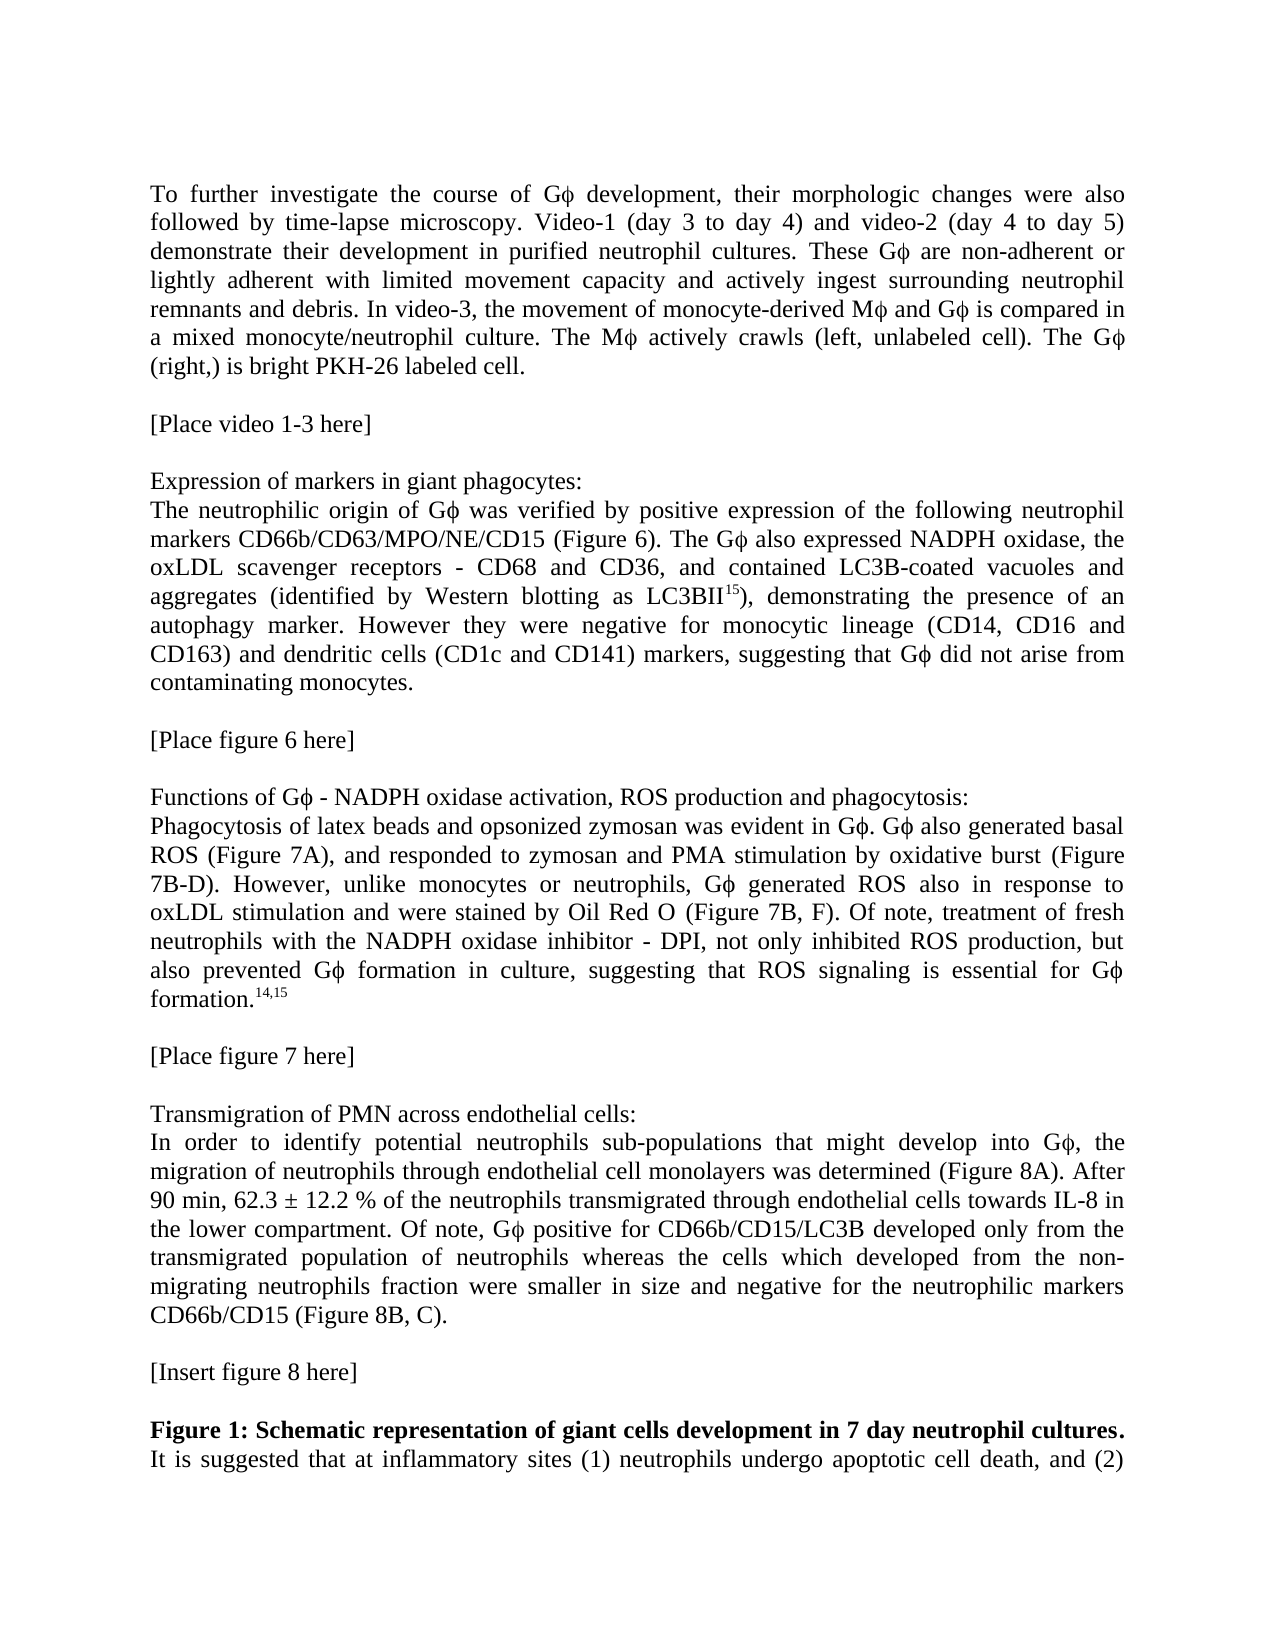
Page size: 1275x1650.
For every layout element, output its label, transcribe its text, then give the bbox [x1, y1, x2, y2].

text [150, 1415, 1125, 1472]
text To further investigate the course of G development, their morphologic changes were also followed by time-lapse microscopy. Video-1 (day 3 to day 4) and video-2 (day 4 to day 5) demonstrate their development in purified neutrophil cultures. These G are non-adherent or lightly adherent with limited movement capacity and actively ingest surrounding neutrophil remnants and debris. In video-3, the movement of monocyte-derived M and G is compared in a mixed monocyte/neutrophil culture. The M actively crawls (left, unlabeled cell). The G (right,) is bright PKH-26 labeled cell. [150, 179, 1125, 380]
text [Place video 1-3 here] [150, 409, 1125, 437]
text [Place figure 6 here] [150, 725, 1125, 754]
text Functions of Gϕ - NADPH oxidase activation, ROS production and phagocytosis: [150, 782, 1125, 811]
text Phagocytosis of latex beads and opsonized zymosan was evident in Gϕ. Gϕ also generated basal ROS (Figure 7A), and responded to zymosan and PMA stimulation by oxidative burst (Figure 7B-D). However, unlike monocytes or neutrophils, Gϕ generated ROS also in response to oxLDL stimulation and were stained by Oil Red O (Figure 7B, F). Of note, treatment of fresh neutrophils with the NADPH oxidase inhibitor - DPI, not only inhibited ROS production, but also prevented Gϕ formation in culture, suggesting that ROS signaling is essential for Gϕ formation.14,15 [150, 811, 1125, 1012]
text The neutrophilic origin of Gϕ was verified by positive expression of the following neutrophil markers CD66b/CD63/MPO/NE/CD15 (Figure 6). The G also expressed NADPH oxidase, the oxLDL scavenger receptors - CD68 and CD36, and contained LC3B-coated vacuoles and aggregates (identified by Western blotting as LC3BII15), demonstrating the presence of an autophagy marker. However they were negative for monocytic lineage (CD14, CD16 and CD163) and dendritic cells (CD1c and CD141) markers, suggesting that Gϕ did not arise from contaminating monocytes. [150, 495, 1125, 696]
text [Place figure 7 here] [150, 1041, 1125, 1070]
text [Insert figure 8 here] [150, 1357, 1125, 1386]
text Transmigration of PMN across endothelial cells: [150, 1099, 1125, 1127]
text In order to identify potential neutrophils sub-populations that might develop into G, the migration of neutrophils through endothelial cell monolayers was determined (Figure 8A). After 90 min, 62.3 ± 12.2 % of the neutrophils transmigrated through endothelial cells towards IL-8 in the lower compartment. Of note, G positive for CD66b/CD15/LC3B developed only from the transmigrated population of neutrophils whereas the cells which developed from the non-migrating neutrophils fraction were smaller in size and negative for the neutrophilic markers CD66b/CD15 (Figure 8B, C). [150, 1127, 1125, 1329]
text Expression of markers in giant phagocytes: [150, 466, 1125, 495]
